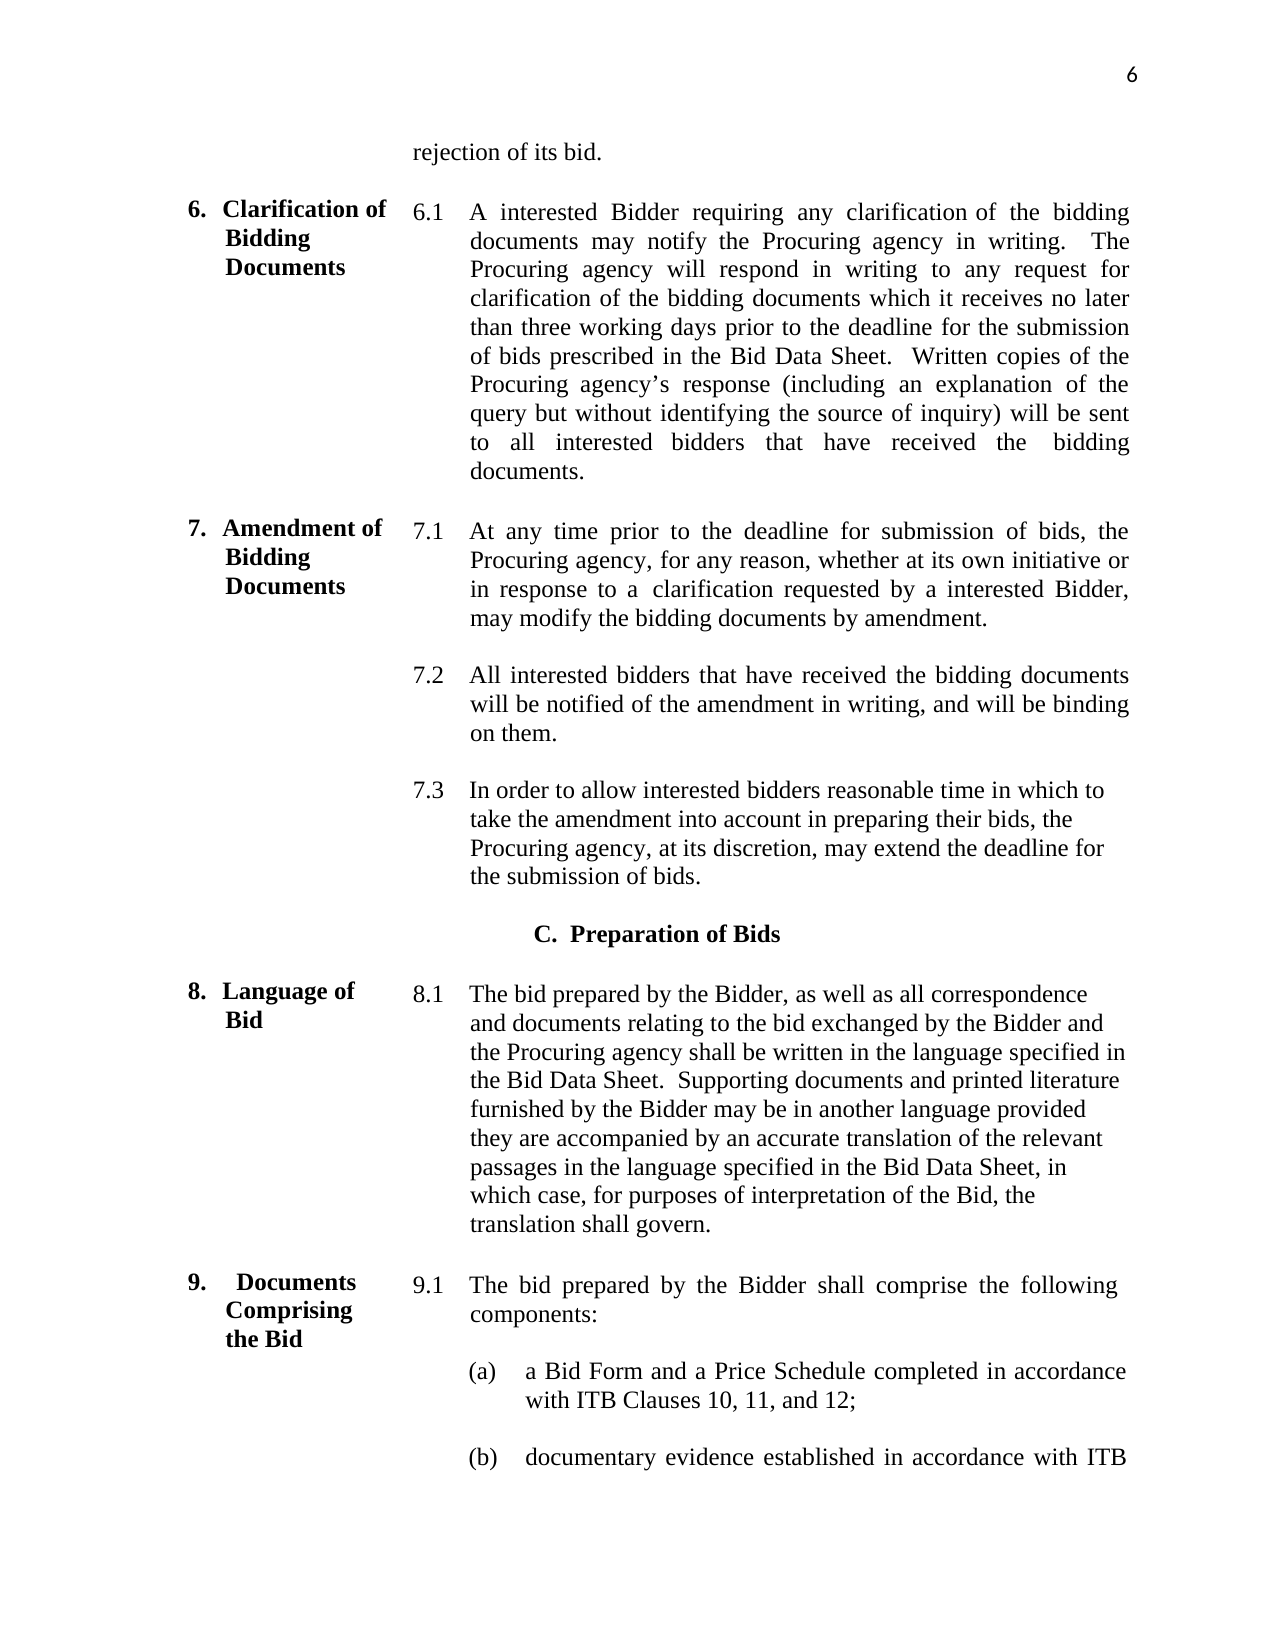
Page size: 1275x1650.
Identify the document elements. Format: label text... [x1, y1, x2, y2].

text (b) documentary evidence established in accordance with ITB [468, 1442, 1137, 1471]
text 7.2 All interested bidders that have received the bidding documents will be notified of the amendment in writing, and will be binding on them. [413, 660, 1129, 746]
text (a) a Bid Form and a Price Schedule completed in accordance with ITB Clauses 10, 11, and 12; [468, 1356, 1129, 1414]
text 6.1 A interested Bidder requiring any clarification of the bidding documents may notify the Procuring agency in writing. The Procuring agency will respond in writing to any request for clarification of the bidding documents which it receives no later than three working days prior to the deadline for the submission of bids prescribed in the Bid Data Sheet. Written copies of the Procuring agency’s response (including an explanation of the query but without identifying the source of inquiry) will be sent to all interested bidders that have received the bidding documents. [413, 197, 1129, 484]
text they are accompanied by an accurate translation of the relevant passages in the language specified in the Bid Data Sheet, in which case, for purposes of interpretation of the Bid, the translation shall govern. [470, 1123, 1105, 1238]
text 9.1 The bid prepared by the Bidder shall comprise the following components: [413, 1270, 1130, 1327]
text Bid [225, 1005, 358, 1034]
text 7. Amendment of Bidding Documents [188, 513, 388, 599]
text C. Preparation of Bids [533, 919, 1137, 947]
text 8. Language of [188, 976, 364, 1005]
text 6. Clarification of Bidding Documents [188, 194, 393, 280]
text 8.1 The bid prepared by the Bidder, as well as all correspondence and documents relating to the bid exchanged by the Bidder and the Procuring agency shall be written in the language specified in the Bid Data Sheet. Supporting documents and printed literature furnished by the Bidder may be in another language provided [413, 979, 1128, 1123]
text 7.1 At any time prior to the deadline for submission of bids, the Procuring agency, for any reason, whether at its own initiative or in response to a clarification requested by a interested Bidder, may modify the bidding documents by amendment. [413, 516, 1129, 631]
text 7.3 In order to allow interested bidders reasonable time in which to take the amendment into account in preparing their bids, the Procuring agency, at its discretion, may extend the deadline for the submission of bids. [413, 775, 1106, 890]
text rejection of its bid. [413, 137, 1130, 165]
text 9. Documents Comprising the Bid [188, 1267, 356, 1353]
